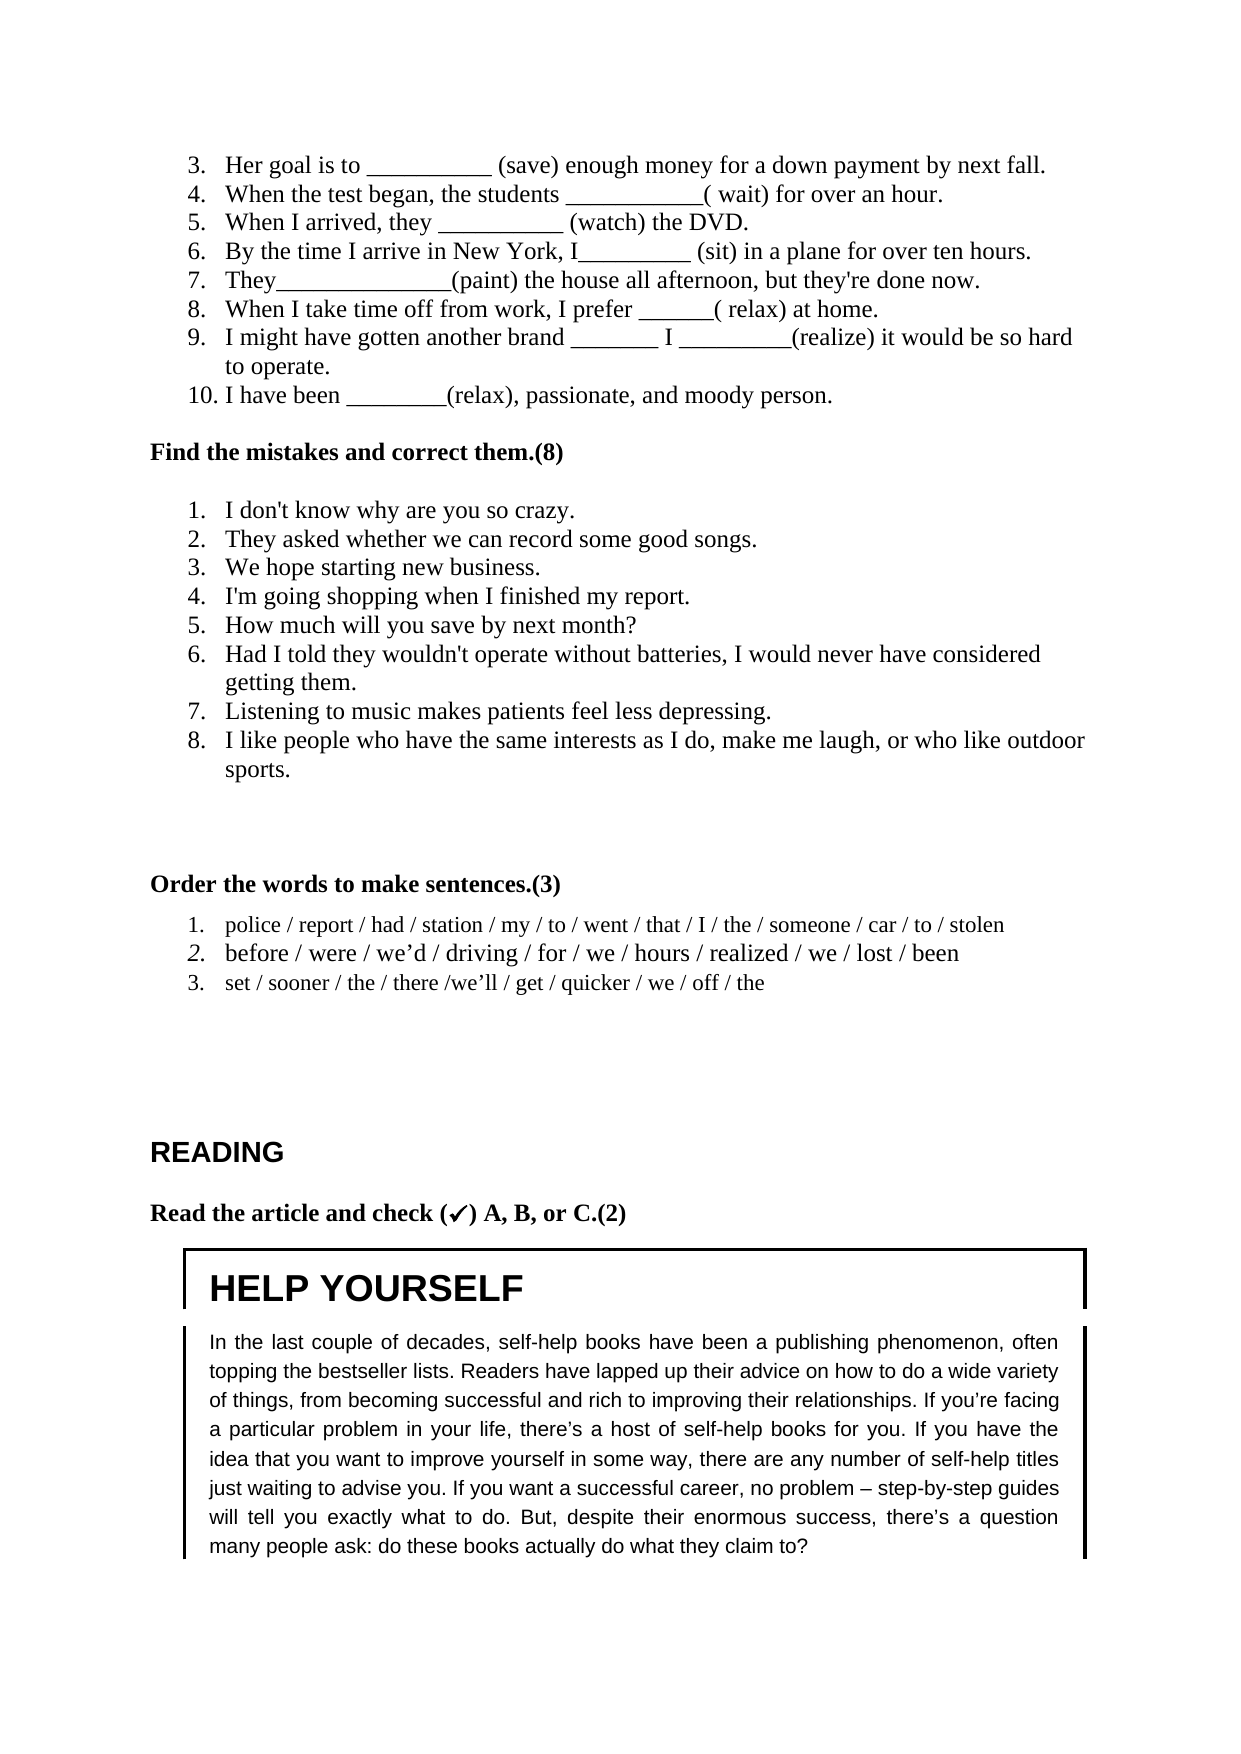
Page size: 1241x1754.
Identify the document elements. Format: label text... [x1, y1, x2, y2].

text In the last couple of decades, self-help books have been a publishing phenomenon, often topping the bestseller lists. Readers have lapped up their advice on how to do a wide variety of things, from becoming successful and rich to improving their relationships. If you’re facing a particular problem in your life, there’s a host of self-help books for you. If you have the idea that you want to improve yourself in some way, there are any number of self-help titles just waiting to advise you. If you want a successful career, no problem – step-by-step guides will tell you exactly what to do. But, despite their enormous success, there’s a question many people ask: do these books actually do what they claim to? [186, 1326, 1083, 1559]
list set / sooner / the / there /we’ll / get / quicker / we / off / the [187, 967, 1090, 996]
text HELP YOURSELF [186, 1251, 1083, 1309]
text Read the article and check () A, B, or C.(2) [150, 1198, 1090, 1227]
list Had I told they wouldn't operate without batteries, I would never have considered getting them. [187, 639, 1090, 696]
list I'm going shopping when I finished my report. [187, 581, 1090, 610]
list Her goal is to __________ (save) enough money for a down payment by next fall. [187, 150, 1090, 179]
text Find the mistakes and correct them.(8) [150, 437, 1090, 466]
subtitle READING [150, 1139, 1090, 1169]
list Listening to music makes patients feel less depressing. [187, 696, 1090, 725]
list We hope starting new business. [187, 552, 1090, 581]
list police / report / had / station / my / to / went / that / I / the / someone / car / to / stolen [187, 909, 1090, 938]
list I like people who have the same interests as I do, make me laugh, or who like outdoor sports. [187, 725, 1090, 782]
list When I arrived, they __________ (watch) the DVD. [187, 207, 1090, 236]
list When the test began, the students ___________( wait) for over an hour. [187, 179, 1090, 207]
list They asked whether we can record some good songs. [187, 524, 1090, 552]
text Order the words to make sentences.(3) [150, 869, 1090, 898]
list When I take time off from work, I prefer ______( relax) at home. [187, 294, 1090, 322]
list How much will you save by next month? [187, 610, 1090, 639]
list I don't know why are you so crazy. [187, 495, 1090, 524]
list I have been ________(relax), passionate, and moody person. [187, 380, 1090, 409]
list I might have gotten another brand _______ I _________(realize) it would be so hard to operate. [187, 322, 1090, 380]
list before / were / we’d / driving / for / we / hours / realized / we / lost / been [187, 938, 1090, 967]
list They______________(paint) the house all afternoon, but they're done now. [187, 265, 1090, 294]
list By the time I arrive in New York, I_________ (sit) in a plane for over ten hours. [187, 236, 1090, 265]
